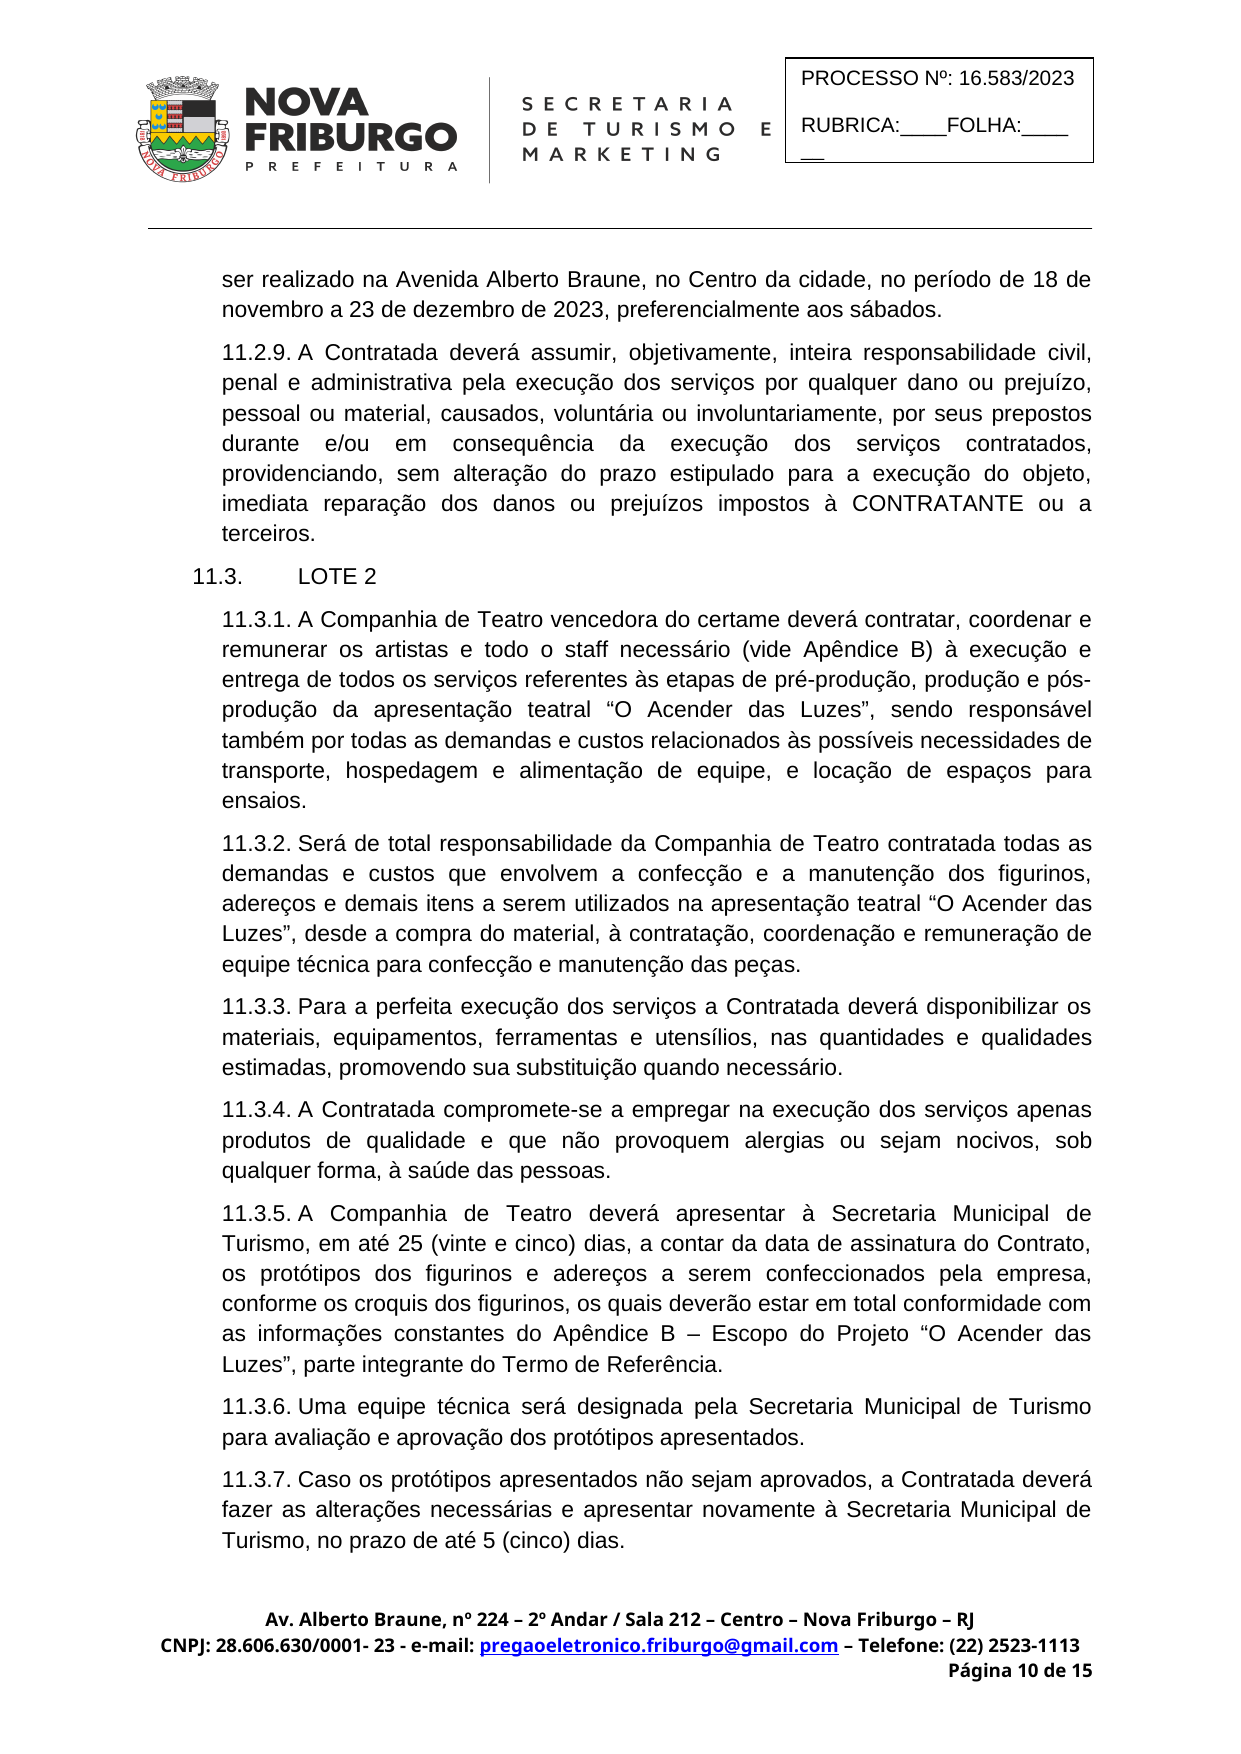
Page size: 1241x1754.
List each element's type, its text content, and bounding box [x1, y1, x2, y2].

list Será de total responsabilidade da Companhia de Teatro contratada todas as demandas e custos que envolvem a confecção e a manutenção dos figurinos, adereços e demais itens a serem utilizados na apresentação teatral “O Acender das Luzes”, desde a compra do material, à contratação, coordenação e remuneração de equipe técnica para confecção e manutenção das peças. [222, 830, 1092, 977]
list Caso os protótipos apresentados não sejam aprovados, a Contratada deverá fazer as alterações necessárias e apresentar novamente à Secretaria Municipal de Turismo, no prazo de até 5 (cinco) dias. [222, 1466, 1092, 1553]
list A Contratada deverá assumir, objetivamente, inteira responsabilidade civil, penal e administrativa pela execução dos serviços por qualquer dano ou prejuízo, pessoal ou material, causados, voluntária ou involuntariamente, por seus prepostos durante e/ou em consequência da execução dos serviços contratados, providenciando, sem alteração do prazo estipulado para a execução do objeto, imediata reparação dos danos ou prejuízos impostos à CONTRATANTE ou a terceiros. [222, 339, 1092, 547]
picture [116, 57, 787, 199]
list A Companhia de Teatro vencedora do certame deverá contratar, coordenar e remunerar os artistas e todo o staff necessário (vide Apêndice B) à execução e entrega de todos os serviços referentes às etapas de pré-produção, produção e pós-produção da apresentação teatral “O Acender das Luzes”, sendo responsável também por todas as demandas e custos relacionados às possíveis necessidades de transporte, hospedagem e alimentação de equipe, e locação de espaços para ensaios. [222, 606, 1092, 813]
list Uma equipe técnica será designada pela Secretaria Municipal de Turismo para avaliação e aprovação dos protótipos apresentados. [222, 1393, 1092, 1450]
list LOTE 2 [192, 563, 1092, 589]
list Para a perfeita execução dos serviços a Contratada deverá disponibilizar os materiais, equipamentos, ferramentas e utensílios, nas quantidades e qualidades estimadas, promovendo sua substituição quando necessário. [222, 993, 1092, 1080]
list A Companhia de Teatro deverá apresentar à Secretaria Municipal de Turismo, em até 25 (vinte e cinco) dias, a contar da data de assinatura do Contrato, os protótipos dos figurinos e adereços a serem confeccionados pela empresa, conforme os croquis dos figurinos, os quais deverão estar em total conformidade com as informações constantes do Apêndice B – Escopo do Projeto “O Acender das Luzes”, parte integrante do Termo de Referência. [222, 1199, 1092, 1377]
list A Contratada compromete-se a empregar na execução dos serviços apenas produtos de qualidade e que não provoquem alergias ou sejam nocivos, sob qualquer forma, à saúde das pessoas. [222, 1096, 1092, 1183]
